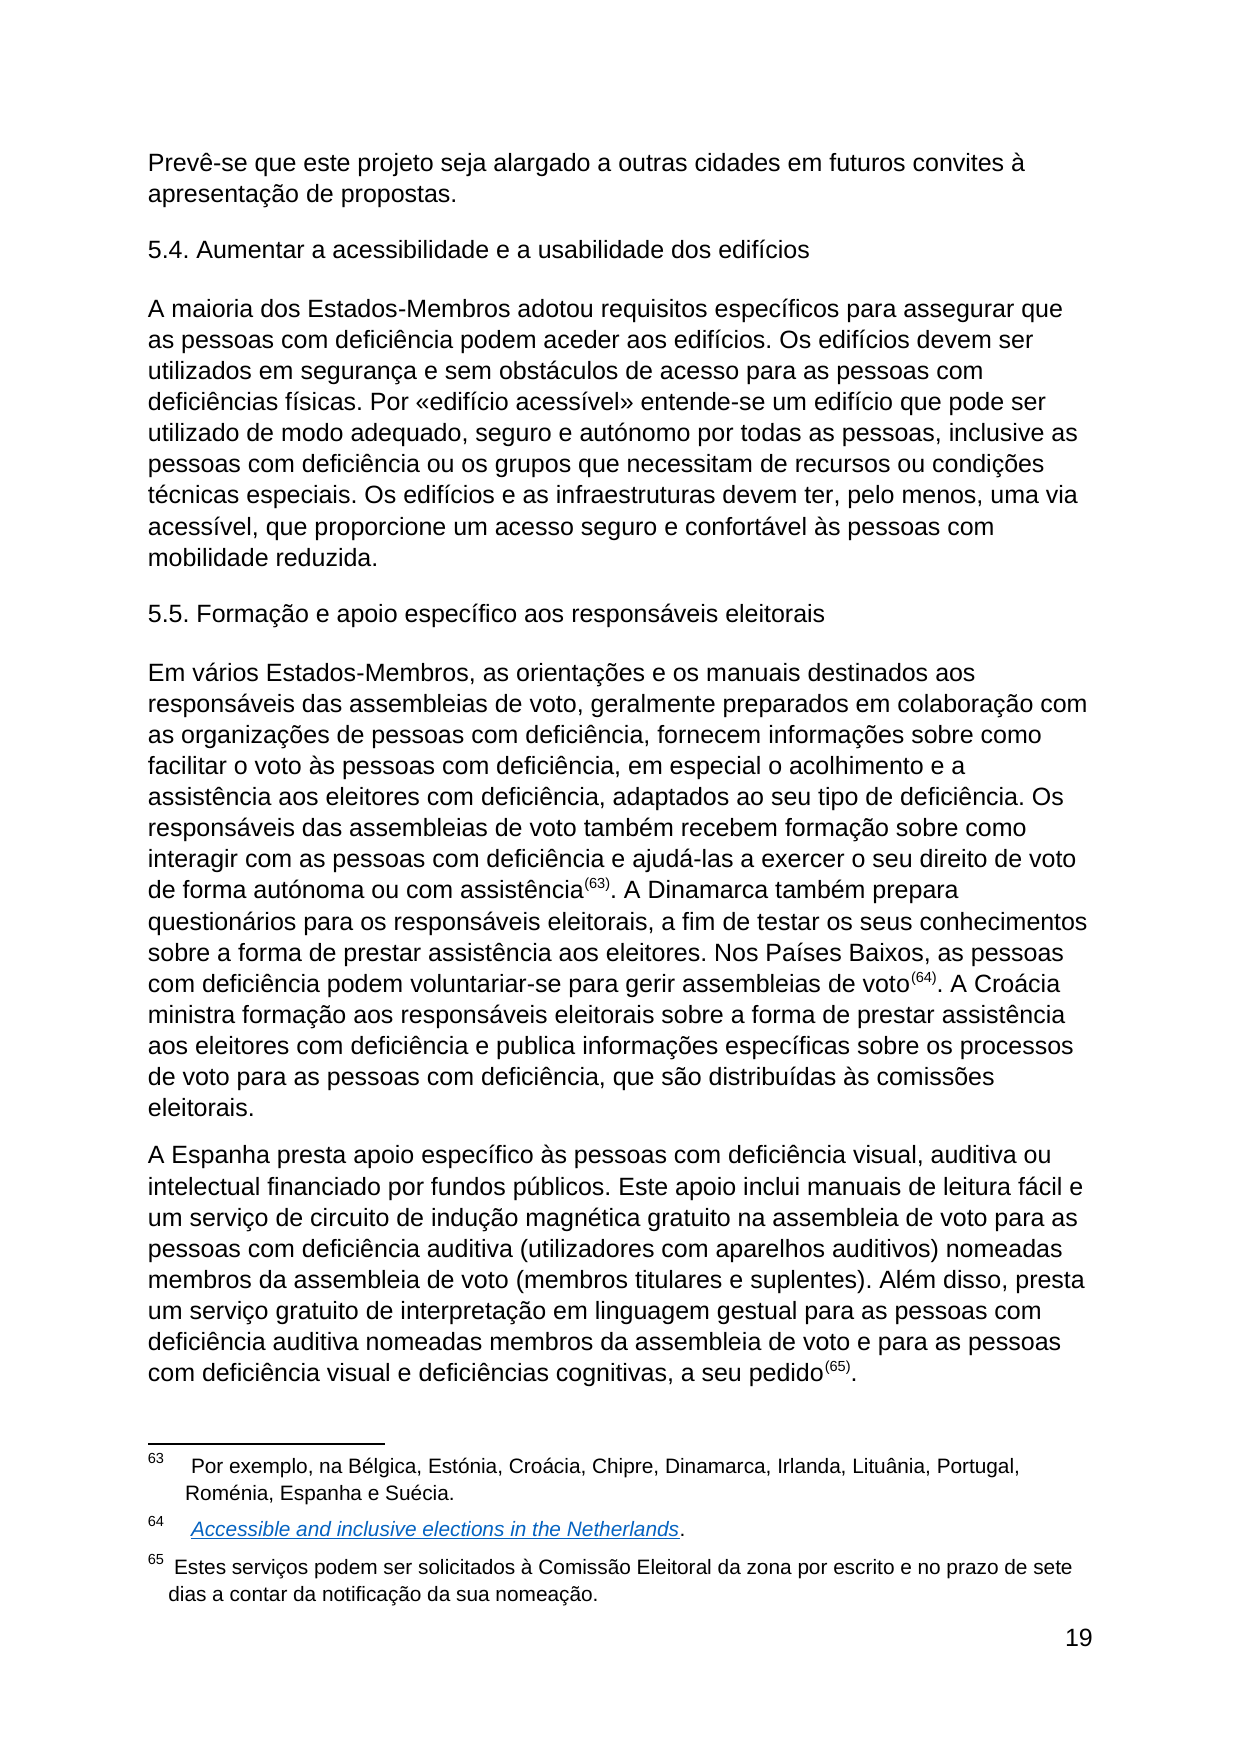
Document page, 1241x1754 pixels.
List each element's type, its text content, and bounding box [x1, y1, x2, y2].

text Em vários Estados-Membros, as orientações e os manuais destinados aos responsáveis das assembleias de voto, geralmente preparados em colaboração com as organizações de pessoas com deficiência, fornecem informações sobre como facilitar o voto às pessoas com deficiência, em especial o acolhimento e a assistência aos eleitores com deficiência, adaptados ao seu tipo de deficiência. Os responsáveis das assembleias de voto também recebem formação sobre como interagir com as pessoas com deficiência e ajudá-las a exercer o seu direito de voto de forma autónoma ou com assistência(). A Dinamarca também prepara questionários para os responsáveis eleitorais, a fim de testar os seus conhecimentos sobre a forma de prestar assistência aos eleitores. Nos Países Baixos, as pessoas com deficiência podem voluntariar-se para gerir assembleias de voto(). A Croácia ministra formação aos responsáveis eleitorais sobre a forma de prestar assistência aos eleitores com deficiência e publica informações específicas sobre os processos de voto para as pessoas com deficiência, que são distribuídas às comissões eleitorais. [148, 658, 1092, 1121]
text A Espanha presta apoio específico às pessoas com deficiência visual, auditiva ou intelectual financiado por fundos públicos. Este apoio inclui manuais de leitura fácil e um serviço de circuito de indução magnética gratuito na assembleia de voto para as pessoas com deficiência auditiva (utilizadores com aparelhos auditivos) nomeadas membros da assembleia de voto (membros titulares e suplentes). Além disso, presta um serviço gratuito de interpretação em linguagem gestual para as pessoas com deficiência auditiva nomeadas membros da assembleia de voto e para as pessoas com deficiência visual e deficiências cognitivas, a seu pedido(). [148, 1140, 1092, 1386]
text A maioria dos Estados-Membros adotou requisitos específicos para assegurar que as pessoas com deficiência podem aceder aos edifícios. Os edifícios devem ser utilizados em segurança e sem obstáculos de acesso para as pessoas com deficiências físicas. Por «edifício acessível» entende-se um edifício que pode ser utilizado de modo adequado, seguro e autónomo por todas as pessoas, inclusive as pessoas com deficiência ou os grupos que necessitam de recursos ou condições técnicas especiais. Os edifícios e as infraestruturas devem ter, pelo menos, uma via acessível, que proporcione um acesso seguro e confortável às pessoas com mobilidade reduzida. [148, 294, 1092, 571]
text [148, 148, 1092, 207]
subtitle 5.5. Formação e apoio específico aos responsáveis eleitorais [148, 599, 1092, 627]
subtitle 5.4. Aumentar a acessibilidade e a usabilidade dos edifícios [148, 235, 1092, 263]
